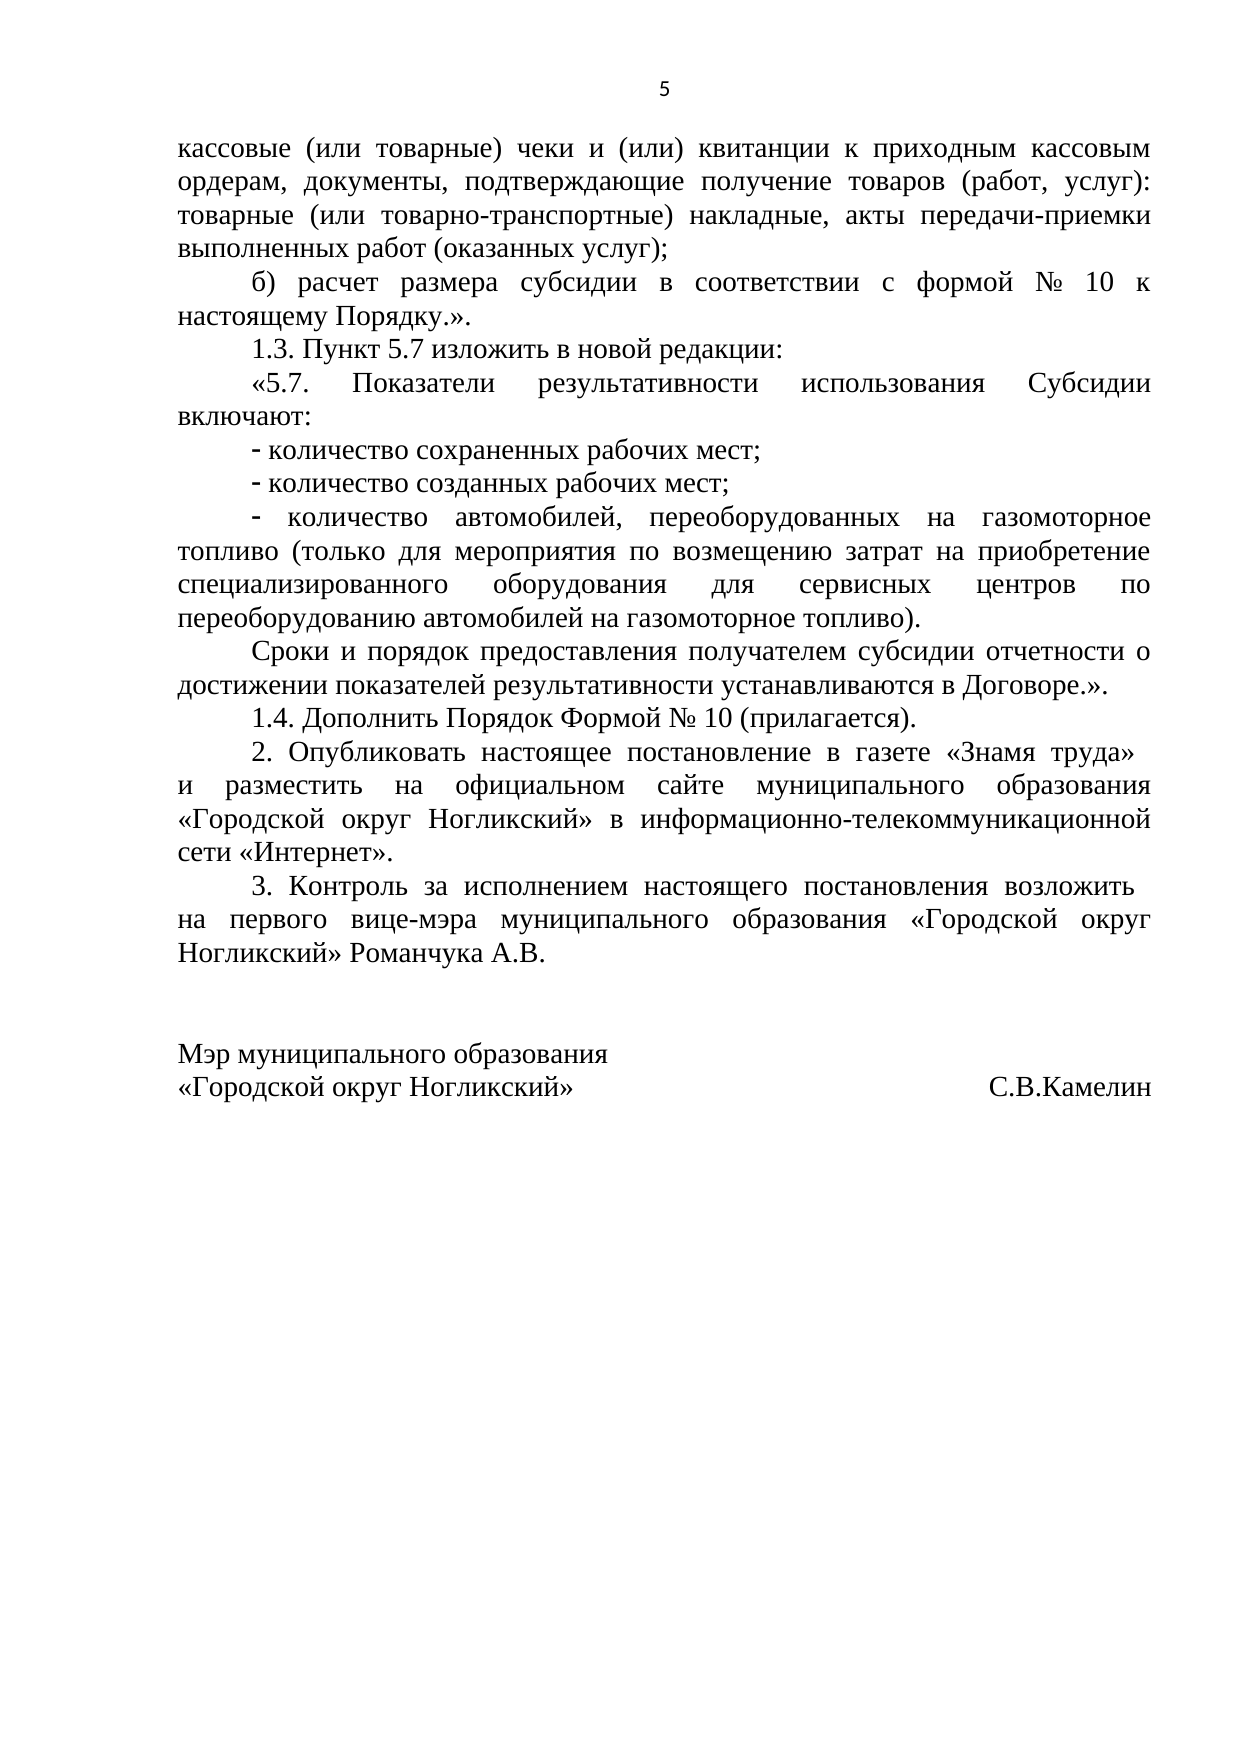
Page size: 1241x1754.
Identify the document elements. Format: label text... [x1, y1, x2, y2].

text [177, 130, 1152, 264]
text «Городской округ Ногликский» С.В.Камелин [177, 1069, 1152, 1103]
text количество сохраненных рабочих мест; [177, 432, 1152, 465]
text 1.4. Дополнить Порядок Формой № 10 (прилагается). [177, 700, 1152, 734]
text б) расчет размера субсидии в соответствии с формой № 10 к настоящему Порядку.». [177, 264, 1152, 331]
text Сроки и порядок предоставления получателем субсидии отчетности о достижении показателей результативности устанавливаются в Договоре.». [177, 633, 1152, 700]
text количество созданных рабочих мест; [177, 465, 1152, 499]
text 3. Контроль за исполнением настоящего постановления возложить на первого вице-мэра муниципального образования «Городской округ Ногликский» Романчука А.В. [177, 868, 1152, 969]
text количество автомобилей, переоборудованных на газомоторное топливо (только для мероприятия по возмещению затрат на приобретение специализированного оборудования для сервисных центров по переоборудованию автомобилей на газомоторное топливо). [177, 499, 1152, 633]
text 2. Опубликовать настоящее постановление в газете «Знамя труда» и разместить на официальном сайте муниципального образования «Городской округ Ногликский» в информационно-телекоммуникационной сети «Интернет». [177, 734, 1152, 868]
text 1.3. Пункт 5.7 изложить в новой редакции: [177, 331, 1152, 365]
text «5.7. Показатели результативности использования Субсидии включают: [177, 365, 1152, 432]
text Мэр муниципального образования [177, 1036, 1152, 1069]
